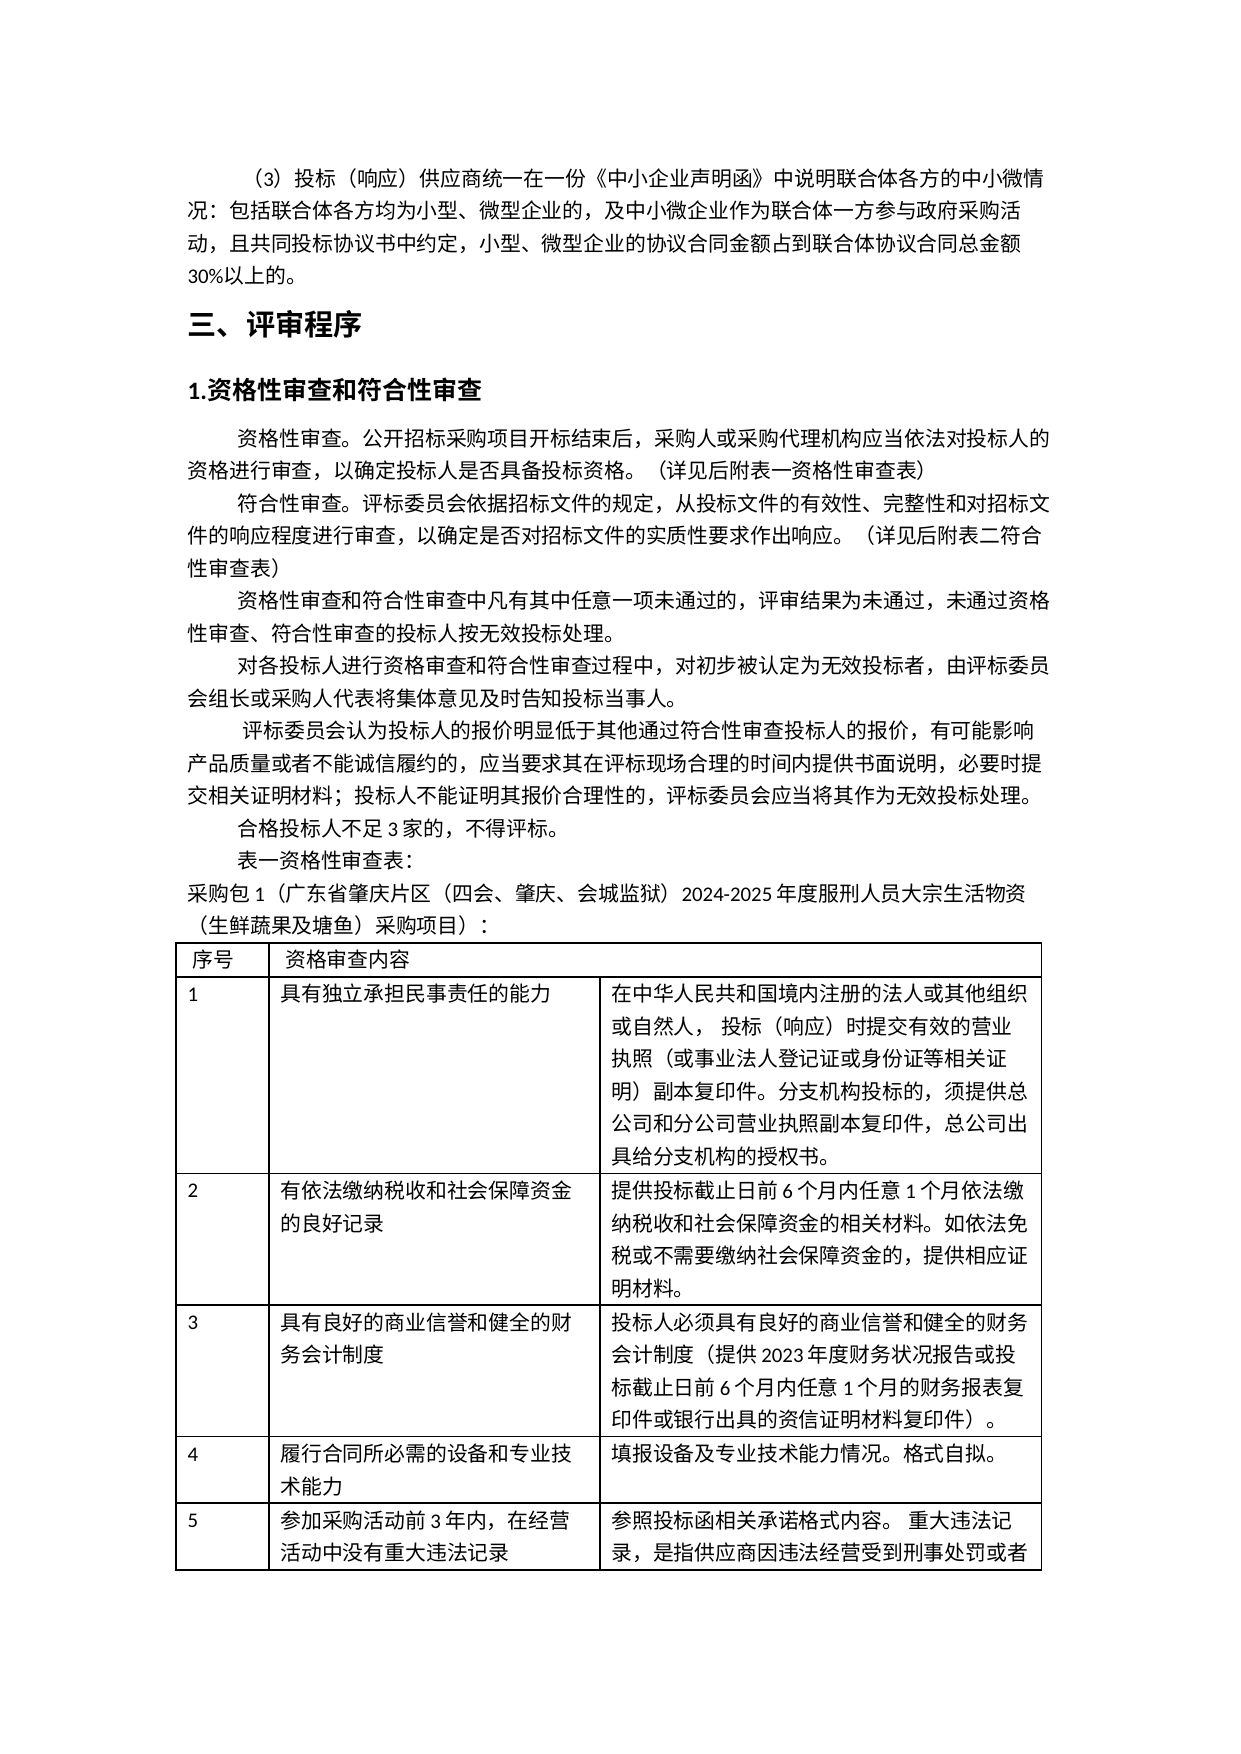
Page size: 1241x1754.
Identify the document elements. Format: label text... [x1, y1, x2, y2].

table_header 资格审查内容 [270, 944, 1041, 976]
table_cell 4 [177, 1437, 268, 1502]
table_cell 在中华人民共和国境内注册的法人或其他组织或自然人， 投标（响应）时提交有效的营业执照（或事业法人登记证或身份证等相关证明）副本复印件。分支机构投标的，须提供总公司和分公司营业执照副本复印件，总公司出具给分支机构的授权书。 [601, 978, 1041, 1173]
table_cell 1 [177, 978, 268, 1173]
table_cell 填报设备及专业技术能力情况。格式自拟。 [601, 1437, 1041, 1502]
table_cell 有依法缴纳税收和社会保障资金的良好记录 [270, 1174, 599, 1304]
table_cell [601, 1504, 1041, 1569]
text 采购包1（广东省肇庆片区（四会、肇庆、会城监狱）2024-2025年度服刑人员大宗生活物资（生鲜蔬果及塘鱼）采购项目）： [187, 877, 1053, 942]
table_cell 2 [177, 1174, 268, 1304]
text 1.资格性审查和符合性审查 [187, 357, 1053, 422]
text 资格性审查。公开招标采购项目开标结束后，采购人或采购代理机构应当依法对投标人的资格进行审查，以确定投标人是否具备投标资格。（详见后附表一资格性审查表） [187, 422, 1053, 487]
table_cell 投标人必须具有良好的商业信誉和健全的财务会计制度（提供2023年度财务状况报告或投标截止日前6个月内任意1个月的财务报表复印件或银行出具的资信证明材料复印件）。 [601, 1306, 1041, 1436]
table_cell 履行合同所必需的设备和专业技术能力 [270, 1437, 599, 1502]
text 资格性审查和符合性审查中凡有其中任意一项未通过的，评审结果为未通过，未通过资格性审查、符合性审查的投标人按无效投标处理。 [187, 584, 1053, 649]
text 符合性审查。评标委员会依据招标文件的规定，从投标文件的有效性、完整性和对招标文件的响应程度进行审查，以确定是否对招标文件的实质性要求作出响应。（详见后附表二符合性审查表） [187, 487, 1053, 584]
text 合格投标人不足3家的，不得评标。 [187, 812, 1053, 844]
text 对各投标人进行资格审查和符合性审查过程中，对初步被认定为无效投标者，由评标委员会组长或采购人代表将集体意见及时告知投标当事人。 [187, 649, 1053, 714]
text 三、评审程序 [187, 292, 1053, 357]
table_cell 具有独立承担民事责任的能力 [270, 978, 599, 1173]
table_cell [270, 1504, 599, 1569]
text 评标委员会认为投标人的报价明显低于其他通过符合性审查投标人的报价，有可能影响产品质量或者不能诚信履约的，应当要求其在评标现场合理的时间内提供书面说明，必要时提交相关证明材料；投标人不能证明其报价合理性的，评标委员会应当将其作为无效投标处理。 [187, 714, 1053, 812]
table_cell 3 [177, 1306, 268, 1436]
table_header 序号 [177, 944, 268, 976]
table_cell 5 [177, 1504, 268, 1569]
table_cell 提供投标截止日前6个月内任意1个月依法缴纳税收和社会保障资金的相关材料。如依法免税或不需要缴纳社会保障资金的，提供相应证明材料。 [601, 1174, 1041, 1304]
text 表一资格性审查表： [187, 844, 1053, 877]
table_cell 具有良好的商业信誉和健全的财务会计制度 [270, 1306, 599, 1436]
text （3）投标（响应）供应商统一在一份《中小企业声明函》中说明联合体各方的中小微情况：包括联合体各方均为小型、微型企业的，及中小微企业作为联合体一方参与政府采购活动，且共同投标协议书中约定，小型、微型企业的协议合同金额占到联合体协议合同总金额30%以上的。 [187, 162, 1053, 292]
